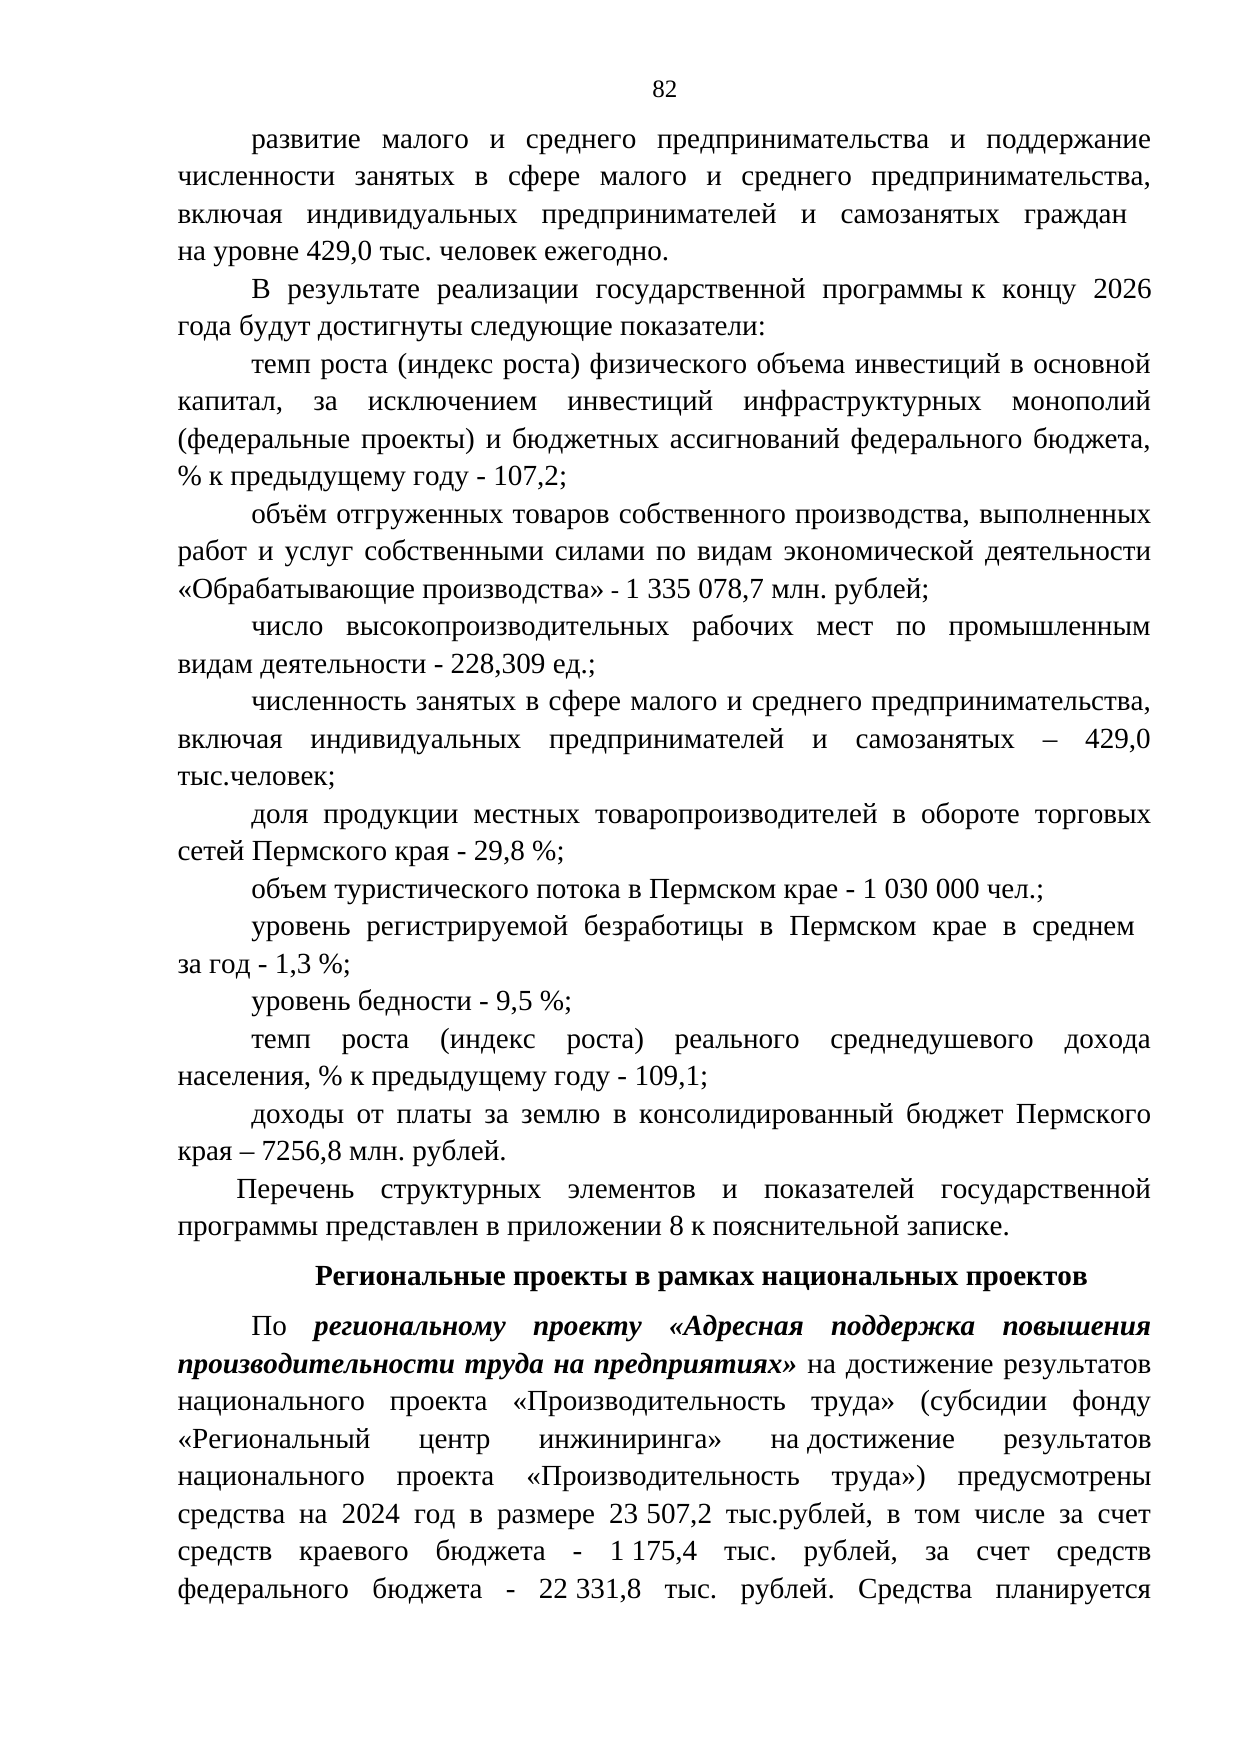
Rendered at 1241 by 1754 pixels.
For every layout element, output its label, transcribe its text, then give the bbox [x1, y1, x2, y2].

text доходы от платы за землю в консолидированный бюджет Пермского края – 7256,8 млн. рублей. [177, 1093, 1152, 1168]
text численность занятых в сфере малого и среднего предпринимательства, включая индивидуальных предпринимателей и самозанятых – 429,0 тыс.человек; [177, 681, 1152, 793]
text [177, 1306, 1152, 1606]
text Перечень структурных элементов и показателей государственной программы представлен в приложении 8 к пояснительной записке. [177, 1168, 1152, 1243]
text доля продукции местных товаропроизводителей в обороте торговых сетей Пермского края - 29,8 %; [177, 793, 1152, 868]
text Региональные проекты в рамках национальных проектов [177, 1256, 1152, 1293]
text число высокопроизводительных рабочих мест по промышленным видам деятельности - 228,309 ед.; [177, 606, 1152, 681]
text уровень регистрируемой безработицы в Пермском крае в среднем за год - 1,3 %; [177, 906, 1152, 981]
text темп роста (индекс роста) реального среднедушевого дохода населения, % к предыдущему году - 109,1; [177, 1018, 1152, 1093]
text объём отгруженных товаров собственного производства, выполненных работ и услуг собственными силами по видам экономической деятельности «Обрабатывающие производства» - 1 335 078,7 млн. рублей; [177, 493, 1152, 606]
text развитие малого и среднего предпринимательства и поддержание численности занятых в сфере малого и среднего предпринимательства, включая индивидуальных предпринимателей и самозанятых граждан на уровне 429,0 тыс. человек ежегодно. [177, 118, 1152, 268]
text В результате реализации государственной программы к концу 2026 года будут достигнуты следующие показатели: [177, 268, 1152, 343]
text темп роста (индекс роста) физического объема инвестиций в основной капитал, за исключением инвестиций инфраструктурных монополий (федеральные проекты) и бюджетных ассигнований федерального бюджета, % к предыдущему году - 107,2; [177, 343, 1152, 493]
text уровень бедности - 9,5 %; [177, 981, 1152, 1018]
text объем туристического потока в Пермском крае - 1 030 000 чел.; [177, 868, 1152, 906]
